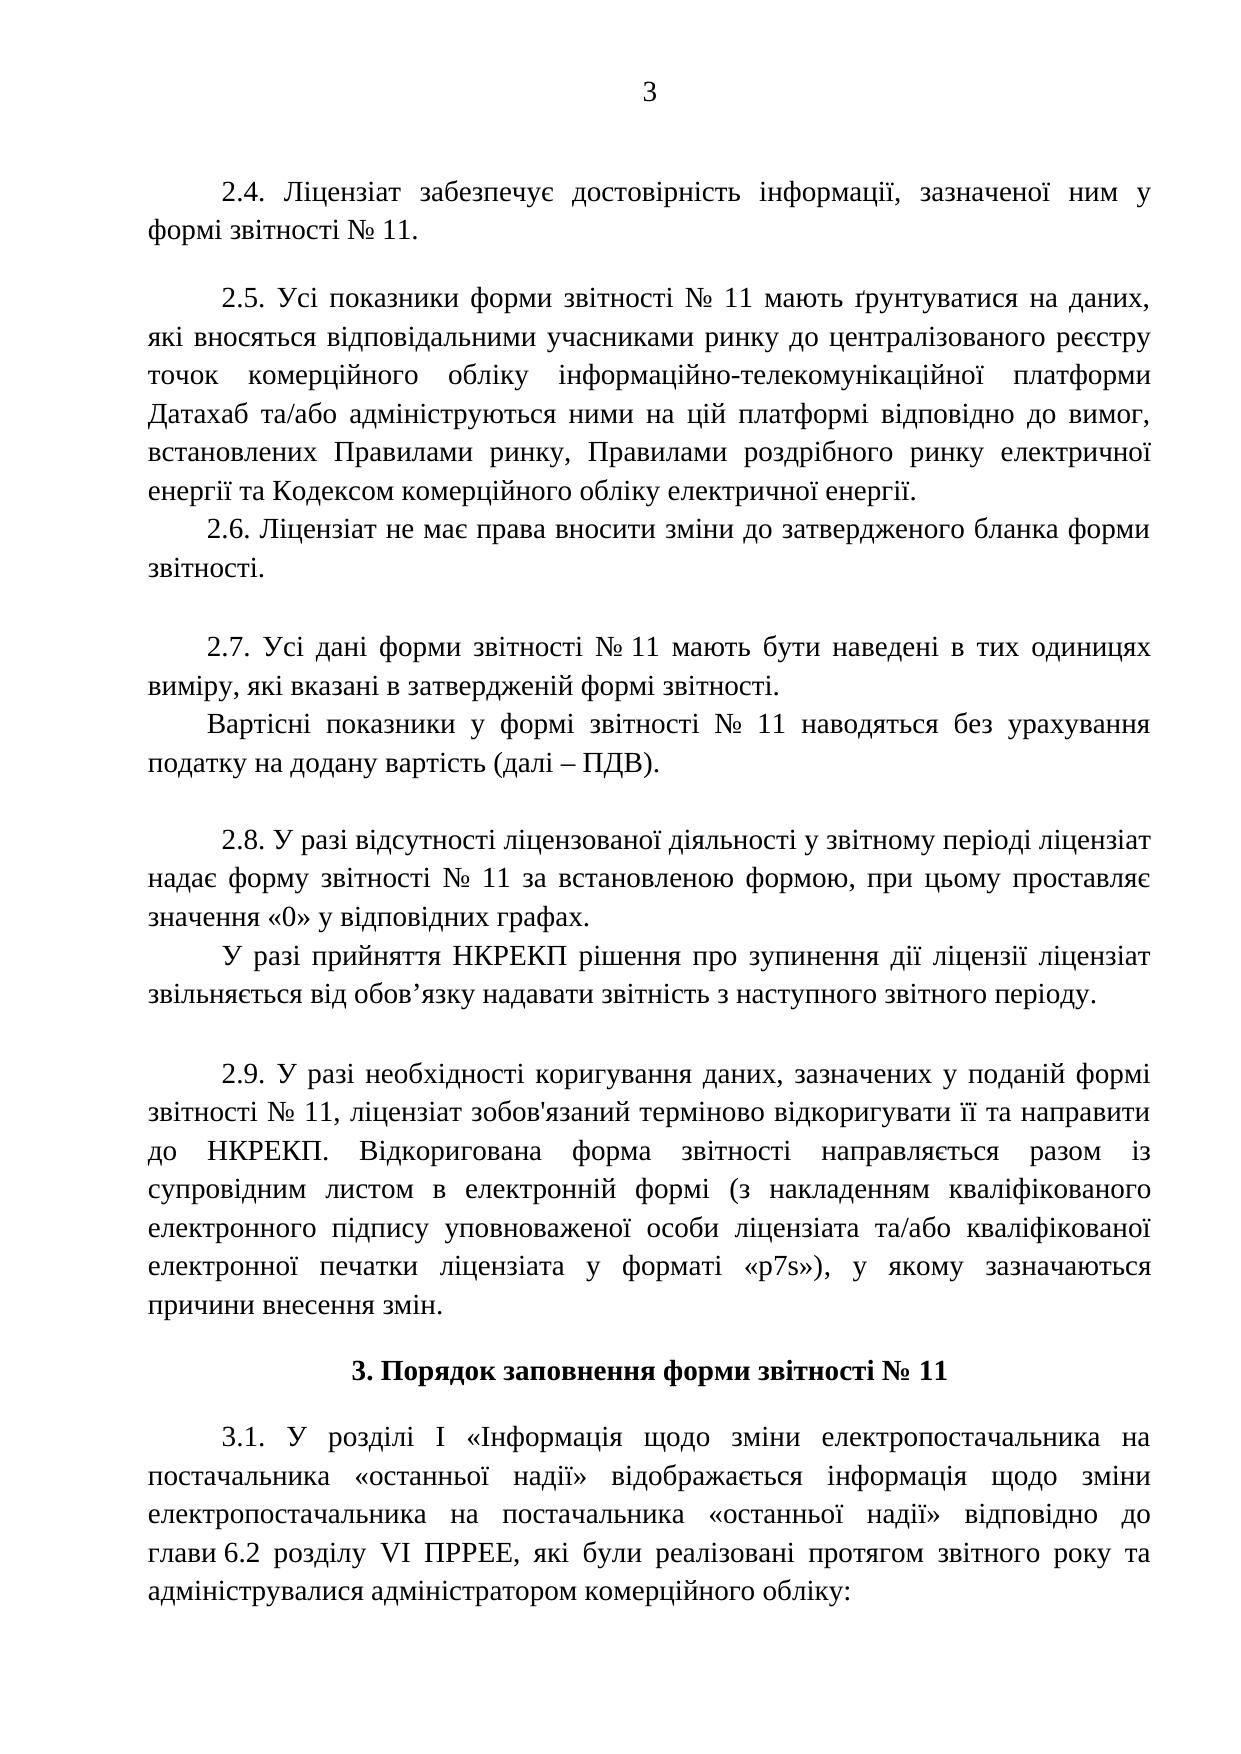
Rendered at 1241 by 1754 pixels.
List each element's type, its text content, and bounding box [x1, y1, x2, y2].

text 2.5. Усі показники форми звітності № 11 мають ґрунтуватися на даних, які вносяться відповідальними учасниками ринку до централізованого реєстру точок комерційного обліку інформаційно-телекомунікаційної платформи Датахаб та/або адмініструються ними на цій платформі відповідно до вимог, встановлених Правилами ринку, Правилами роздрібного ринку електричної енергії та Кодексом комерційного обліку електричної енергії. [148, 280, 1152, 506]
text 2.7. Усі дані форми звітності № 11 мають бути наведені в тих одиницях виміру, які вказані в затвердженій формі звітності. [148, 629, 1152, 701]
text 2.9. У разі необхідності коригування даних, зазначених у поданій формі звітності № 11, ліцензіат зобов'язаний терміново відкоригувати її та направити до НКРЕКП. Відкоригована форма звітності направляється разом із супровідним листом в електронній формі (з накладенням кваліфікованого електронного підпису уповноваженої особи ліцензіата та/або кваліфікованої електронної печатки ліцензіата у форматі «p7s»), у якому зазначаються причини внесення змін. [148, 1056, 1152, 1321]
text 2.8. У разі відсутності ліцензованої діяльності у звітному періоді ліцензіат надає форму звітності № 11 за встановленою формою, при цьому проставляє значення «0» у відповідних графах. [148, 822, 1152, 933]
text 3. Порядок заповнення форми звітності № 11 [148, 1353, 1152, 1387]
text 2.6. Ліцензіат не має права вносити зміни до затвердженого бланка форми звітності. [148, 511, 1152, 583]
text У разі прийняття НКРЕКП рішення про зупинення дії ліцензії ліцензіат звільняється від обов’язку надавати звітність з наступного звітного періоду. [148, 938, 1152, 1010]
list 3.1. У розділі І «Інформація щодо зміни електропостачальника на постачальника «останньої надії» відображається інформація щодо зміни електропостачальника на постачальника «останньої надії» відповідно до глави 6.2 розділу VI ПРРЕЕ, які були реалізовані протягом звітного року та адмініструвалися адміністратором комерційного обліку: [148, 1419, 1152, 1607]
text Вартісні показники у формі звітності № 11 наводяться без урахування податку на додану вартість (далі – ПДВ). [148, 706, 1152, 778]
text 2.4. Ліцензіат забезпечує достовірність інформації, зазначеної ним у формі звітності № 11. [148, 174, 1152, 246]
